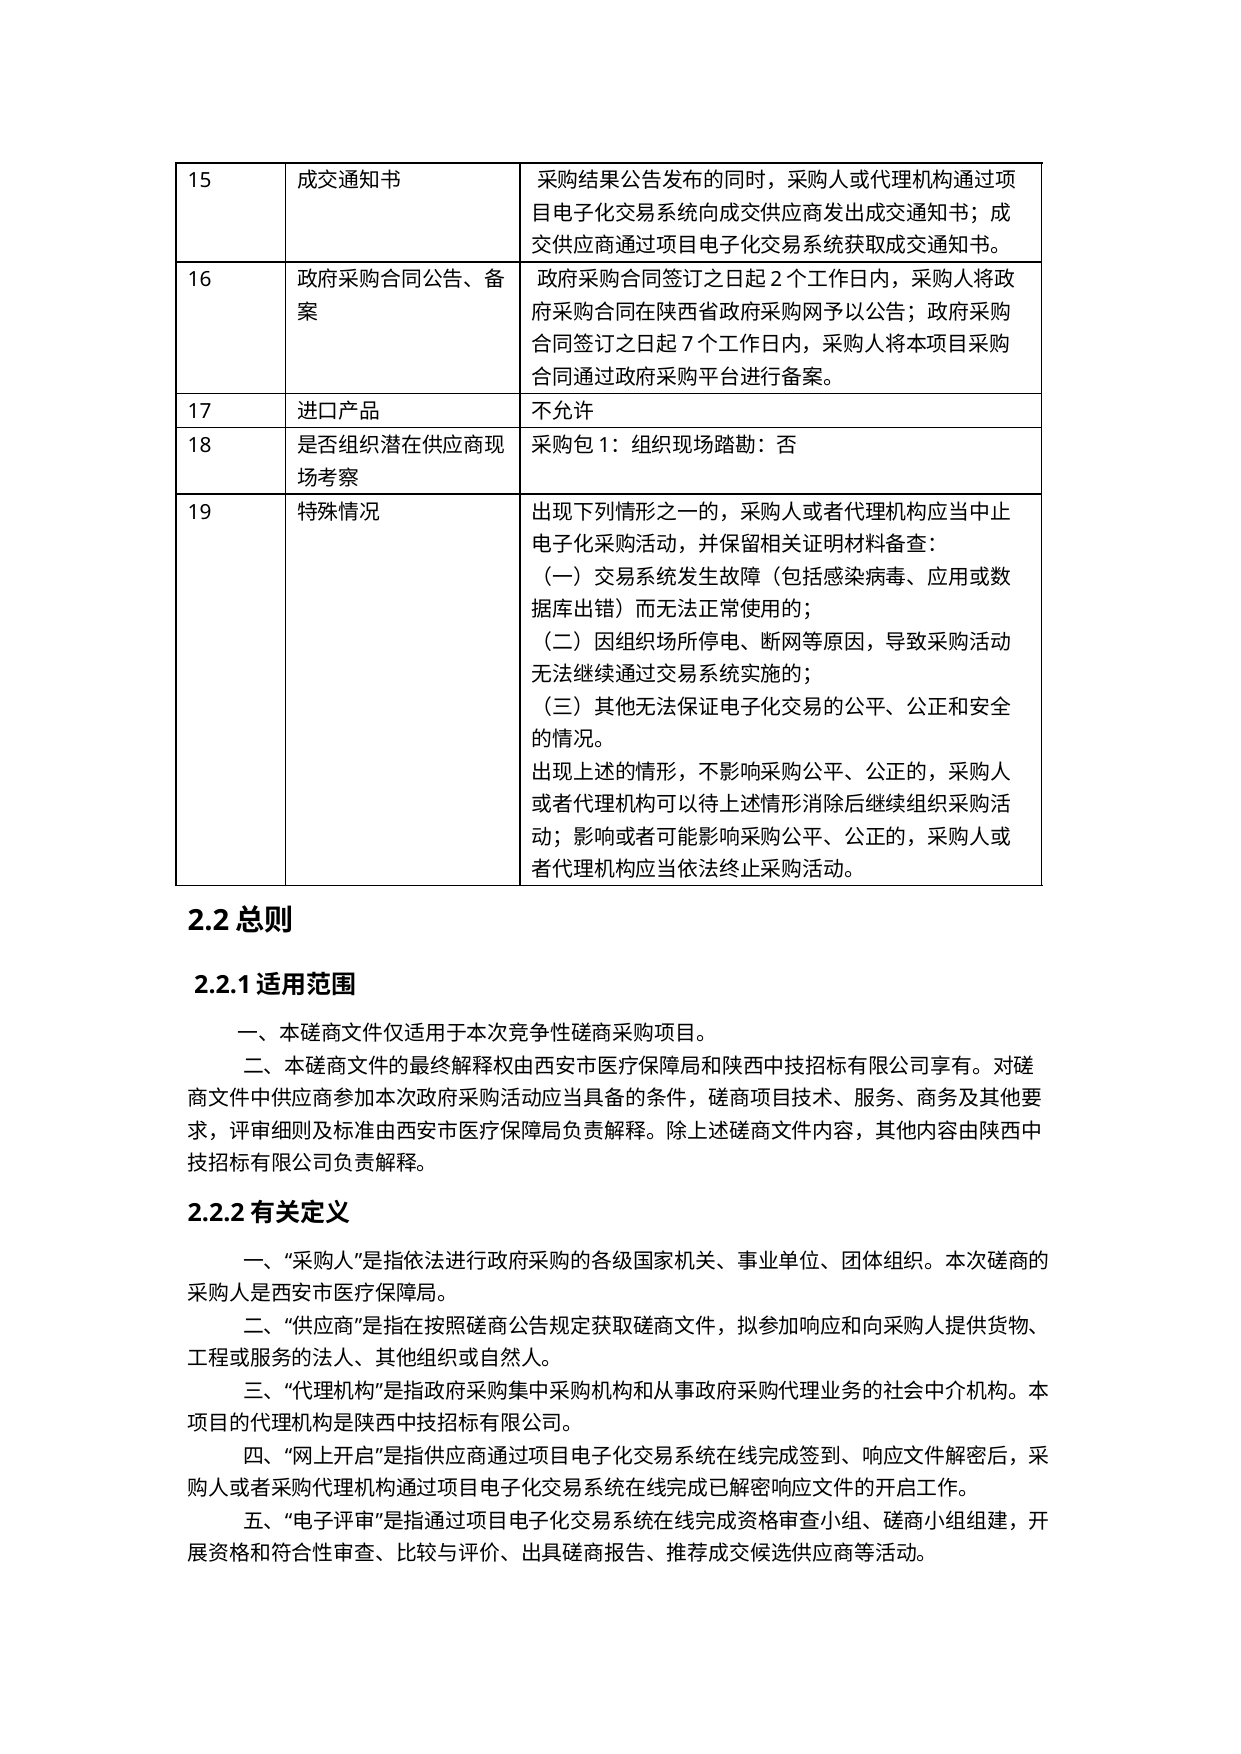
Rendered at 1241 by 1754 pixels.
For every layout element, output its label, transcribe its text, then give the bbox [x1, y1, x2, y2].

table_cell 政府采购合同签订之日起2个工作日内，采购人将政府采购合同在陕西省政府采购网予以公告；政府采购合同签订之日起7个工作日内，采购人将本项目采购合同通过政府采购平台进行备案。 [521, 263, 1041, 393]
text 二、“供应商”是指在按照磋商公告规定获取磋商文件，拟参加响应和向采购人提供货物、工程或服务的法人、其他组织或自然人。 [187, 1309, 1053, 1374]
text 三、“代理机构”是指政府采购集中采购机构和从事政府采购代理业务的社会中介机构。本项目的代理机构是陕西中技招标有限公司。 [187, 1374, 1053, 1439]
text 2.2总则 [187, 886, 1053, 951]
table_cell 15 [177, 164, 285, 261]
table_cell 采购结果公告发布的同时，采购人或代理机构通过项目电子化交易系统向成交供应商发出成交通知书；成交供应商通过项目电子化交易系统获取成交通知书。 [521, 164, 1041, 261]
table_cell 不允许 [521, 394, 1041, 427]
text 一、“采购人”是指依法进行政府采购的各级国家机关、事业单位、团体组织。本次磋商的采购人是西安市医疗保障局。 [187, 1244, 1053, 1309]
table_cell 17 [177, 394, 285, 427]
table_cell 是否组织潜在供应商现场考察 [286, 428, 519, 493]
table_cell 政府采购合同公告、备案 [286, 263, 519, 393]
text 四、“网上开启”是指供应商通过项目电子化交易系统在线完成签到、响应文件解密后，采购人或者采购代理机构通过项目电子化交易系统在线完成已解密响应文件的开启工作。 [187, 1439, 1053, 1504]
table_cell 18 [177, 428, 285, 493]
table_cell 16 [177, 263, 285, 393]
table_cell 成交通知书 [286, 164, 519, 261]
text 二、本磋商文件的最终解释权由西安市医疗保障局和陕西中技招标有限公司享有。对磋商文件中供应商参加本次政府采购活动应当具备的条件，磋商项目技术、服务、商务及其他要求，评审细则及标准由西安市医疗保障局负责解释。除上述磋商文件内容，其他内容由陕西中技招标有限公司负责解释。 [187, 1049, 1053, 1179]
text 五、“电子评审”是指通过项目电子化交易系统在线完成资格审查小组、磋商小组组建，开展资格和符合性审查、比较与评价、出具磋商报告、推荐成交候选供应商等活动。 [187, 1504, 1053, 1569]
table_cell 采购包1：组织现场踏勘：否 [521, 428, 1041, 493]
table_cell 进口产品 [286, 394, 519, 427]
text 2.2.2有关定义 [187, 1179, 1053, 1244]
table_cell 特殊情况 [286, 495, 519, 885]
table_cell 19 [177, 495, 285, 885]
table_cell 出现下列情形之一的，采购人或者代理机构应当中止电子化采购活动，并保留相关证明材料备查： （一）交易系统发生故障（包括感染病毒、应用或数据库出错）而无法正常使用的； （二）因组织场所停电、断网等原因，导致采购活动无法继续通过交易系统实施的； （三）其他无法保证电子化交易的公平、公正和安全的情况。 出现上述的情形，不影响采购公平、公正的，采购人或者代理机构可以待上述情形消除后继续组织采购活动；影响或者可能影响采购公平、公正的，采购人或者代理机构应当依法终止采购活动。 [521, 495, 1041, 885]
text 一、本磋商文件仅适用于本次竞争性磋商采购项目。 [187, 1016, 1053, 1049]
text 2.2.1适用范围 [187, 951, 1053, 1016]
